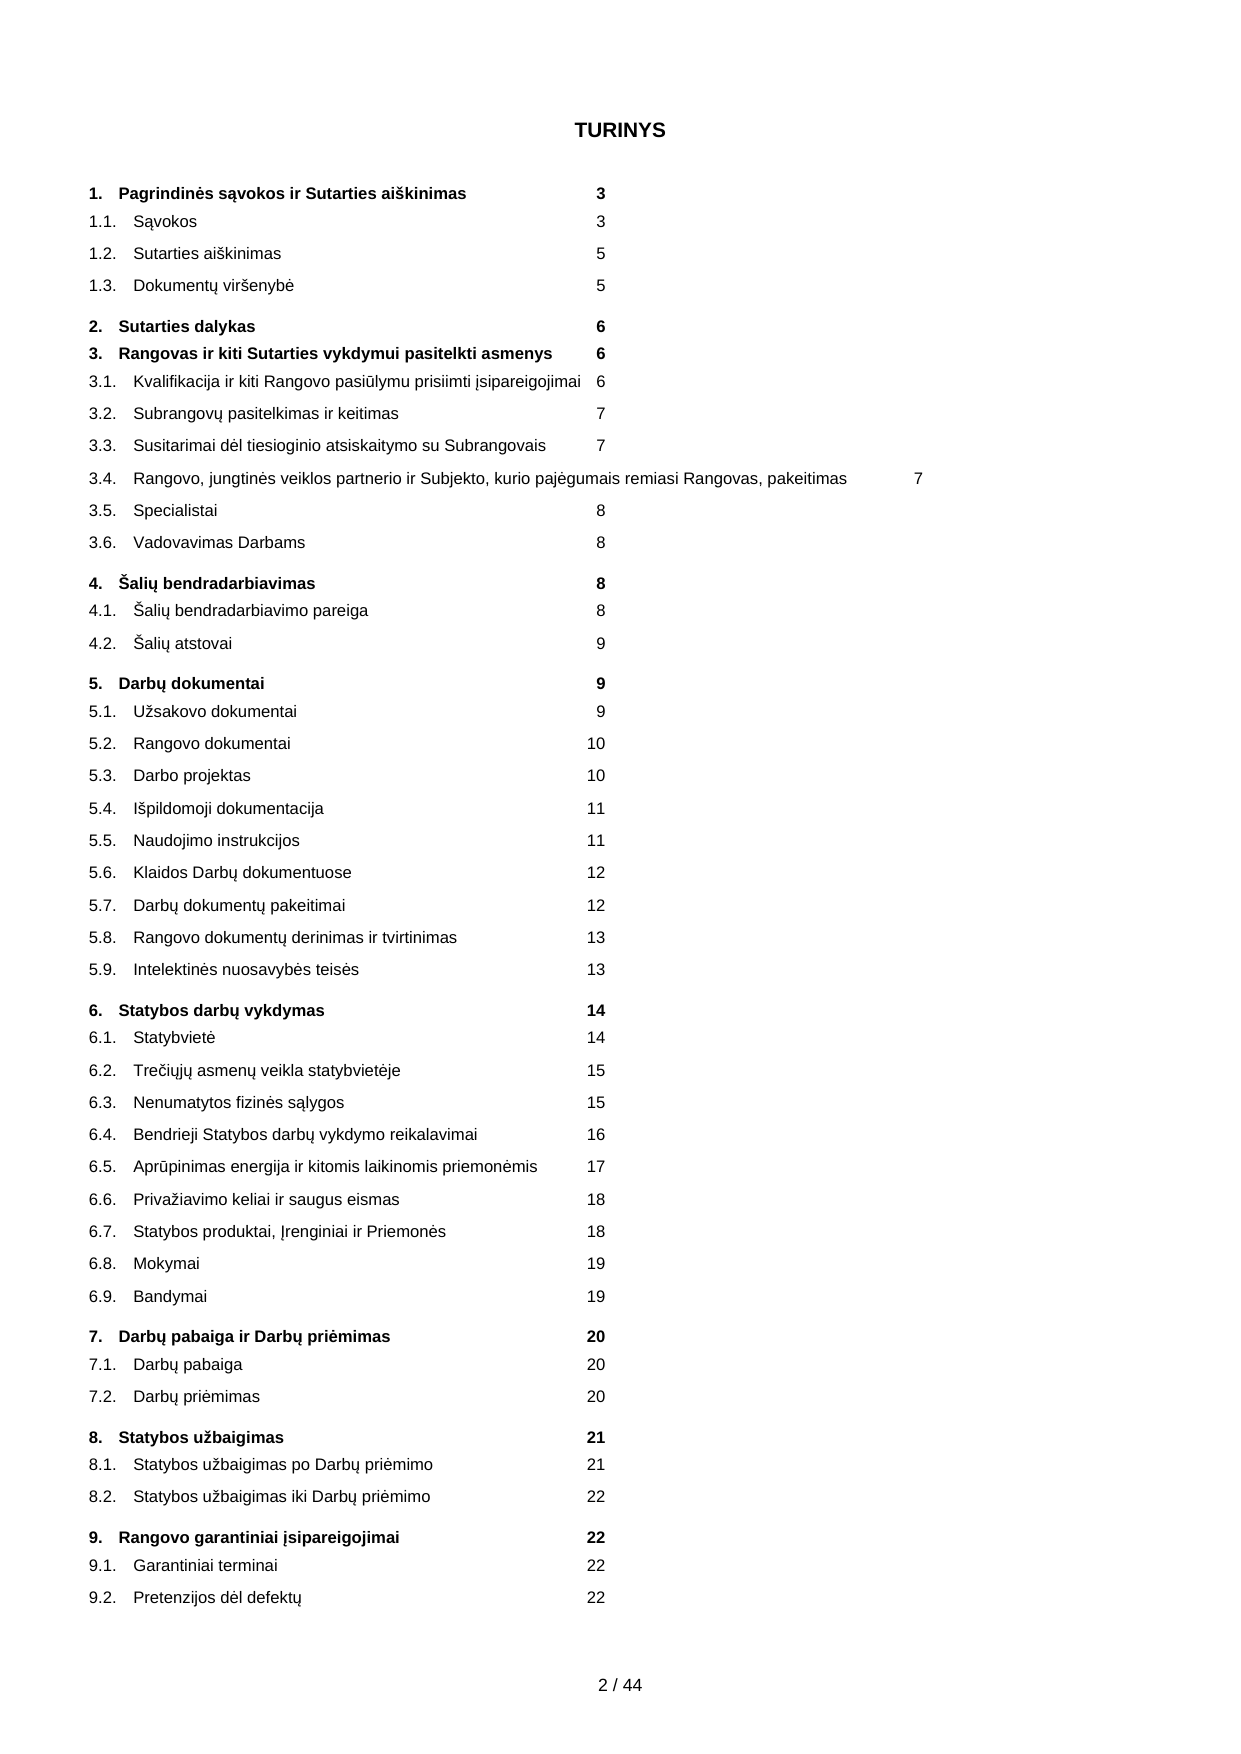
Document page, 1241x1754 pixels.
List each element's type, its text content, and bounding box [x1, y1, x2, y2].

text 3.6. Vadovavimas Darbams 8 [89, 533, 1152, 552]
text 5. Darbų dokumentai 9 [89, 674, 1152, 693]
text 5.2. Rangovo dokumentai 10 [89, 734, 1152, 753]
text 6. Statybos darbų vykdymas 14 [89, 1001, 1152, 1020]
text 6.7. Statybos produktai, Įrenginiai ir Priemonės 18 [89, 1222, 1152, 1241]
text 1.3. Dokumentų viršenybė 5 [89, 276, 1152, 295]
text 9.2. Pretenzijos dėl defektų 22 [89, 1588, 1152, 1607]
text 5.1. Užsakovo dokumentai 9 [89, 702, 1152, 721]
text 4. Šalių bendradarbiavimas 8 [89, 574, 1152, 593]
text 3.5. Specialistai 8 [89, 501, 1152, 520]
text 2. Sutarties dalykas 6 [89, 317, 1152, 336]
text 6.9. Bandymai 19 [89, 1286, 1152, 1306]
text 3.4. Rangovo, jungtinės veiklos partnerio ir Subjekto, kurio pajėgumais remiasi Rangovas, pakeitimas 7 [89, 468, 1152, 488]
text 6.1. Statybvietė 14 [89, 1028, 1152, 1047]
text 6.6. Privažiavimo keliai ir saugus eismas 18 [89, 1189, 1152, 1209]
text 8.1. Statybos užbaigimas po Darbų priėmimo 21 [89, 1455, 1152, 1474]
text 1.1. Sąvokos 3 [89, 211, 1152, 231]
text 1. Pagrindinės sąvokos ir Sutarties aiškinimas 3 [89, 184, 1152, 203]
text 3.2. Subrangovų pasitelkimas ir keitimas 7 [89, 404, 1152, 423]
text 3.1. Kvalifikacija ir kiti Rangovo pasiūlymu prisiimti įsipareigojimai 6 [89, 372, 1152, 391]
text 8. Statybos užbaigimas 21 [89, 1427, 1152, 1447]
text 5.4. Išpildomoji dokumentacija 11 [89, 798, 1152, 818]
text 9.1. Garantiniai terminai 22 [89, 1555, 1152, 1574]
text 5.9. Intelektinės nuosavybės teisės 13 [89, 960, 1152, 979]
text 6.2. Trečiųjų asmenų veikla statybvietėje 15 [89, 1060, 1152, 1079]
text 1.2. Sutarties aiškinimas 5 [89, 244, 1152, 263]
text 4.2. Šalių atstovai 9 [89, 633, 1152, 653]
text 6.4. Bendrieji Statybos darbų vykdymo reikalavimai 16 [89, 1125, 1152, 1144]
text 6.3. Nenumatytos fizinės sąlygos 15 [89, 1093, 1152, 1112]
text 5.7. Darbų dokumentų pakeitimai 12 [89, 895, 1152, 914]
text 3. Rangovas ir kiti Sutarties vykdymui pasitelkti asmenys 6 [89, 344, 1152, 363]
text 5.5. Naudojimo instrukcijos 11 [89, 831, 1152, 850]
text 7.1. Darbų pabaiga 20 [89, 1354, 1152, 1374]
text 6.8. Mokymai 19 [89, 1254, 1152, 1273]
text 6.5. Aprūpinimas energija ir kitomis laikinomis priemonėmis 17 [89, 1157, 1152, 1176]
text 4.1. Šalių bendradarbiavimo pareiga 8 [89, 601, 1152, 620]
text 5.3. Darbo projektas 10 [89, 766, 1152, 785]
text 8.2. Statybos užbaigimas iki Darbų priėmimo 22 [89, 1487, 1152, 1506]
text 7. Darbų pabaiga ir Darbų priėmimas 20 [89, 1327, 1152, 1346]
text 5.6. Klaidos Darbų dokumentuose 12 [89, 863, 1152, 882]
text 5.8. Rangovo dokumentų derinimas ir tvirtinimas 13 [89, 928, 1152, 947]
text 9. Rangovo garantiniai įsipareigojimai 22 [89, 1528, 1152, 1547]
text 7.2. Darbų priėmimas 20 [89, 1387, 1152, 1406]
text 3.3. Susitarimai dėl tiesioginio atsiskaitymo su Subrangovais 7 [89, 436, 1152, 455]
text TURINYS [89, 118, 1152, 142]
